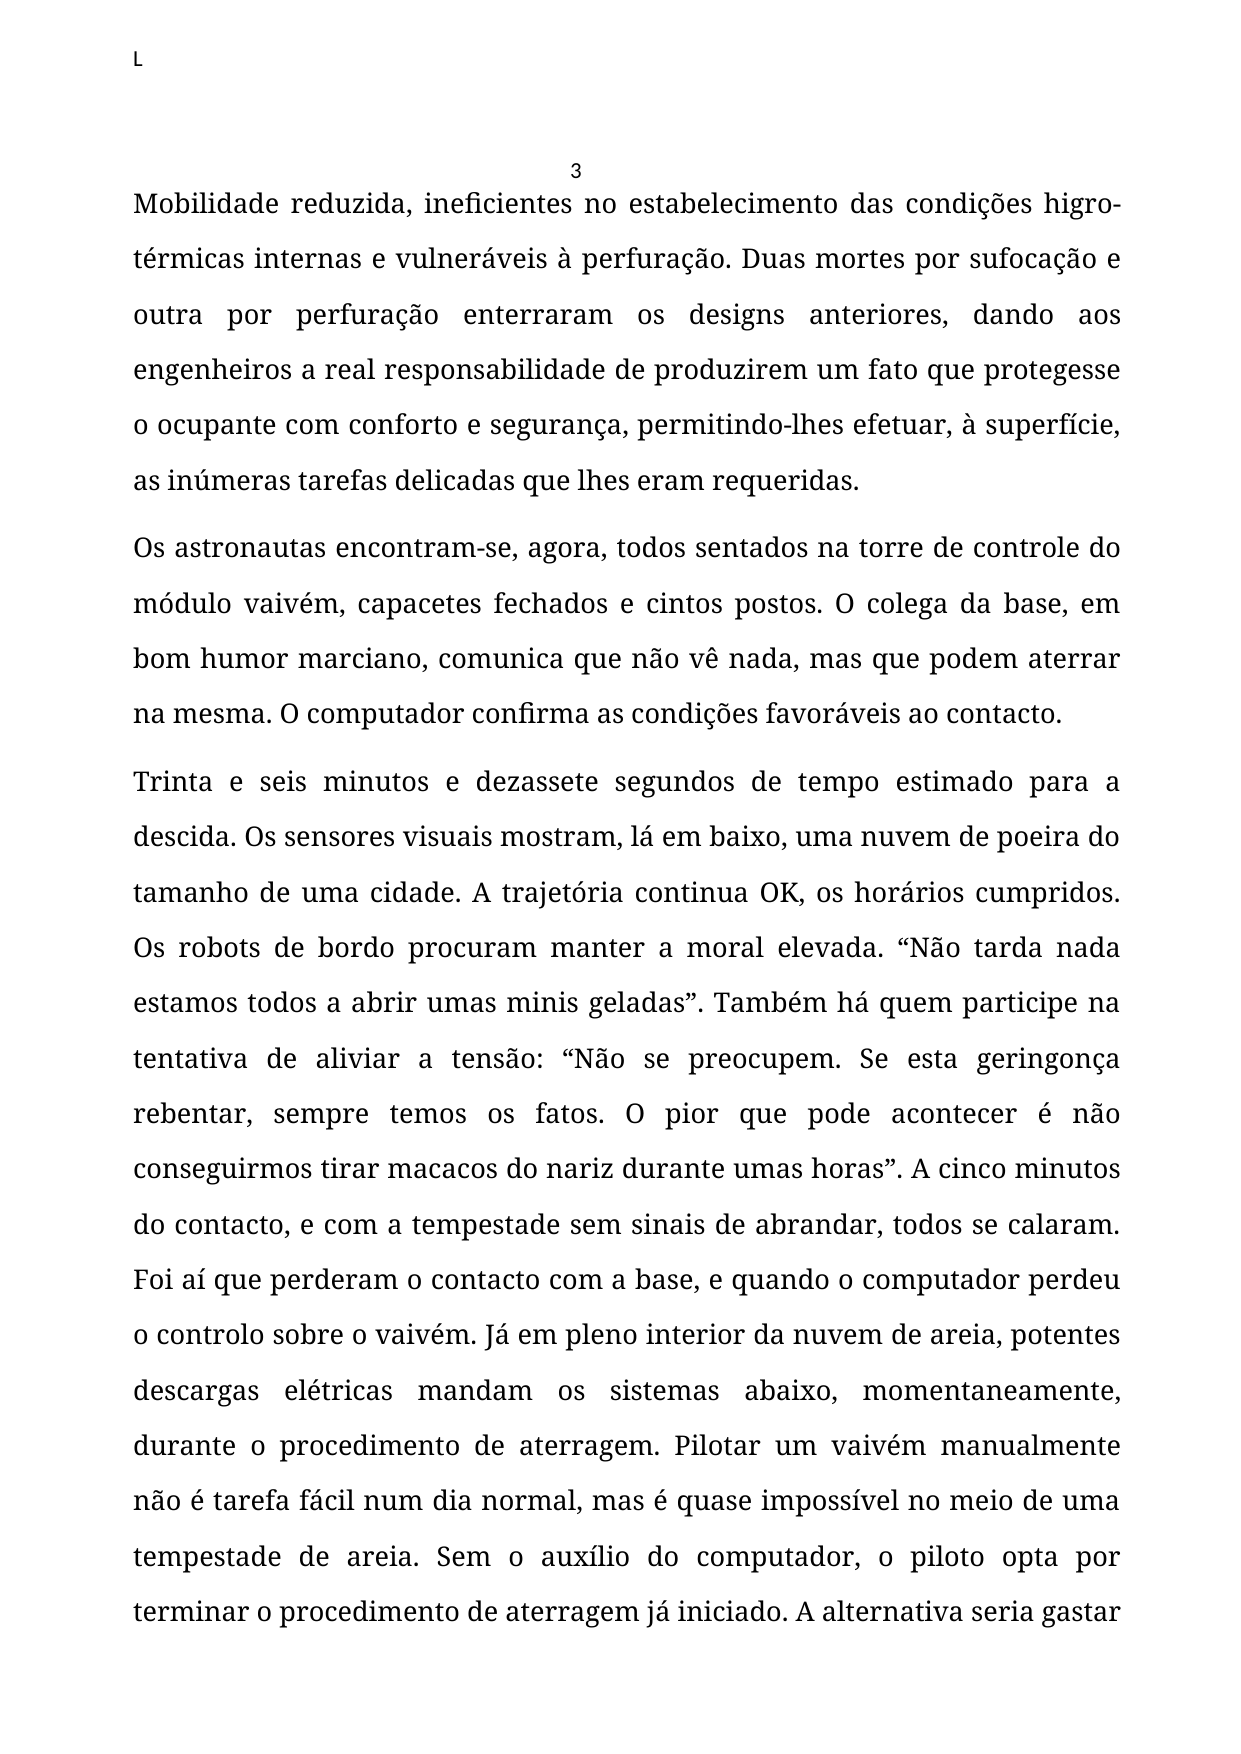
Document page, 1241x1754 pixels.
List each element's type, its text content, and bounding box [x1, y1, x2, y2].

text Os astronautas encontram-se, agora, todos sentados na torre de controle do módulo vaivém, capacetes fechados e cintos postos. O colega da base, em bom humor marciano, comunica que não vê nada, mas que podem aterrar na mesma. O computador confirma as condições favoráveis ao contacto. [133, 529, 1122, 732]
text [133, 763, 1122, 1629]
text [133, 184, 1122, 498]
